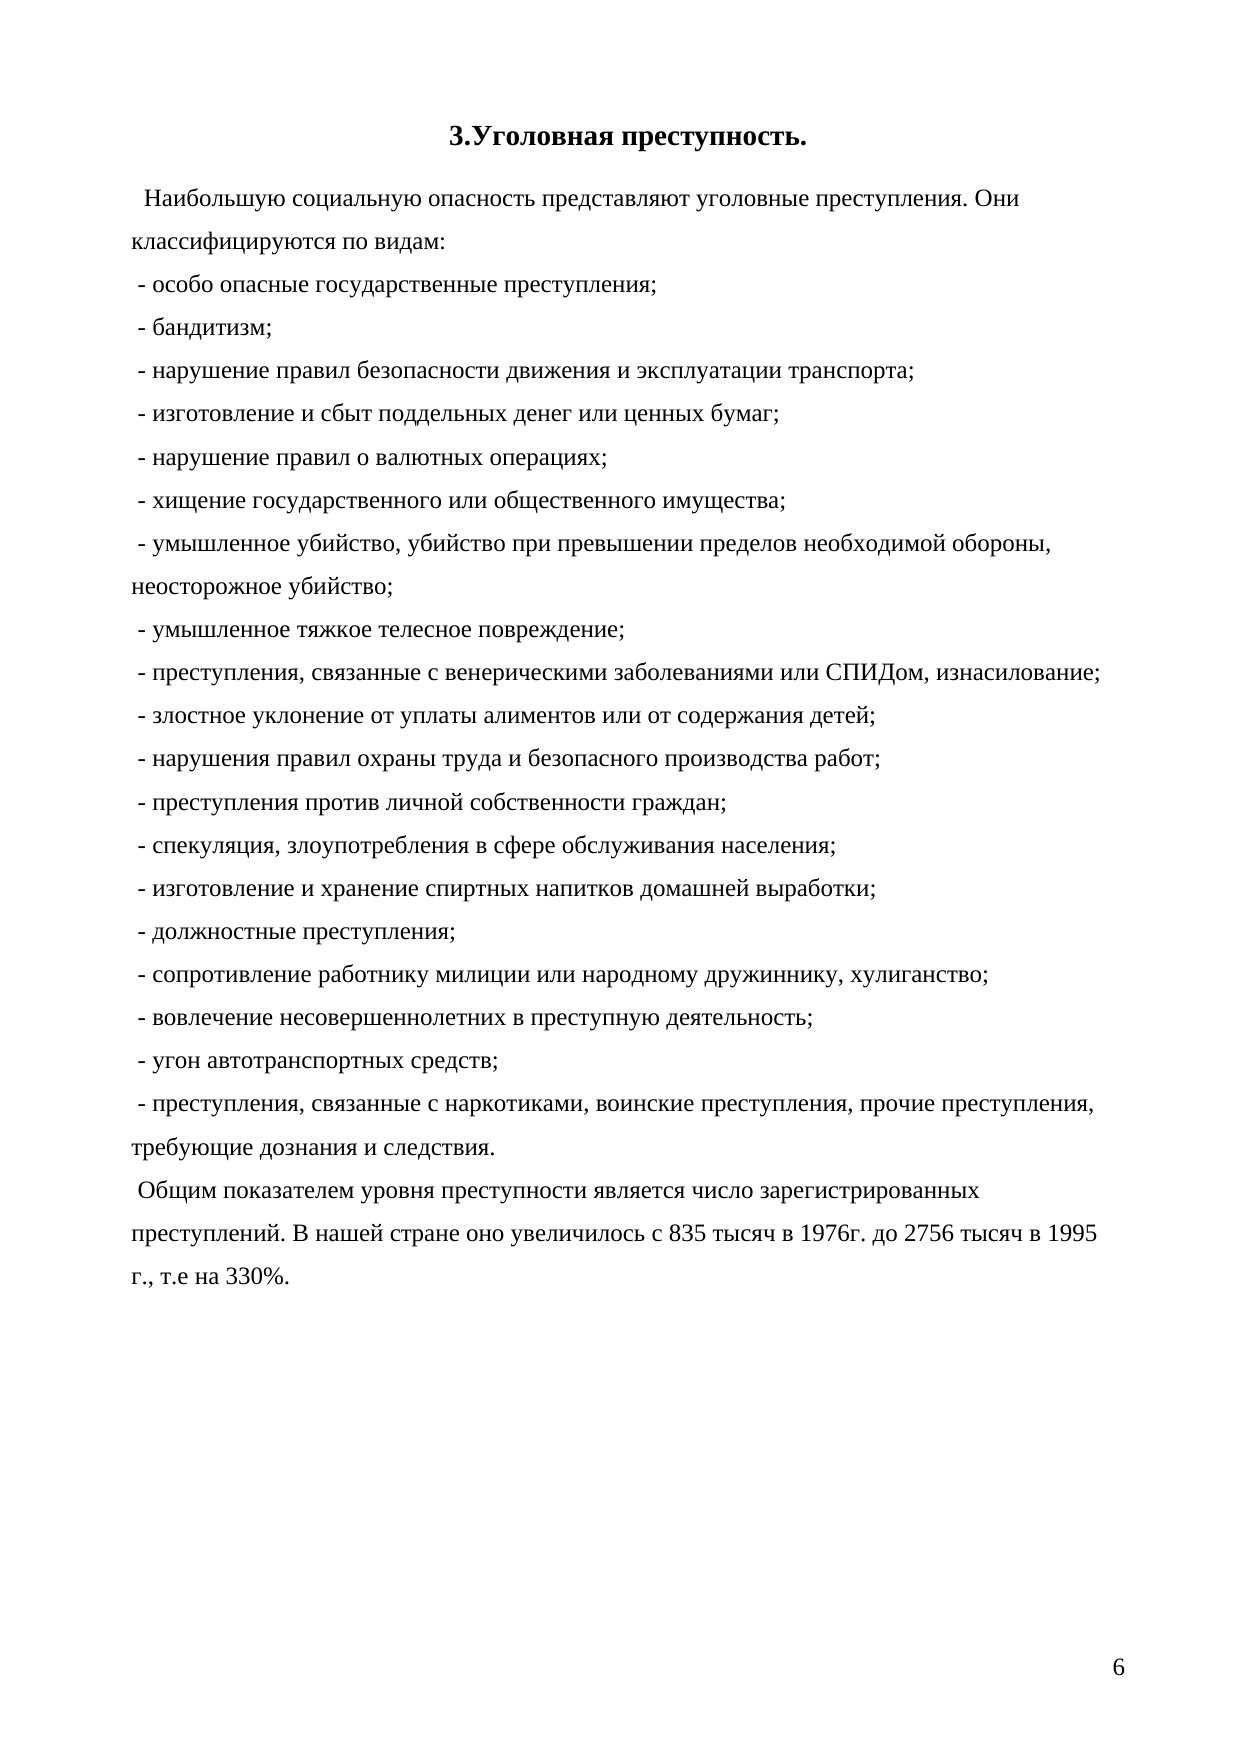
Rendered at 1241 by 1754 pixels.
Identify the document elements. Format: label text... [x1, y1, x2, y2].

text - сопротивление работнику милиции или народному дружиннику, хулиганство; [131, 959, 1125, 988]
text - умышленное убийство, убийство при превышении пределов необходимой обороны, неосторожное убийство; [131, 528, 1125, 600]
text - особо опасные государственные преступления; [131, 269, 1125, 298]
text - изготовление и хранение спиртных напитков домашней выработки; [131, 873, 1125, 902]
text - должностные преступления; [131, 916, 1125, 945]
text - умышленное тяжкое телесное повреждение; [131, 614, 1125, 643]
text - преступления против личной собственности граждан; [131, 787, 1125, 815]
text - угон автотранспортных средств; [131, 1045, 1125, 1074]
text Общим показателем уровня преступности является число зарегистрированных преступлений. В нашей стране оно увеличилось с 835 тысяч в 1976г. до 2756 тысяч в ., т.е на 330%. [131, 1175, 1125, 1290]
text - бандитизм; [131, 312, 1125, 341]
text - изготовление и сбыт поддельных денег или ценных бумаг; [131, 398, 1125, 427]
text - злостное уклонение от уплаты алиментов или от содержания детей; [131, 700, 1125, 729]
text 3.Уголовная преступность. [131, 118, 1125, 152]
text - вовлечение несовершеннолетних в преступную деятельность; [131, 1002, 1125, 1031]
text - нарушение правил безопасности движения и эксплуатации транспорта; [131, 355, 1125, 384]
text - нарушение правил о валютных операциях; [131, 442, 1125, 470]
text - хищение государственного или общественного имущества; [131, 485, 1125, 513]
text Наибольшую социальную опасность представляют уголовные преступления. Они классифицируются по видам: [131, 183, 1125, 255]
text - нарушения правил охраны труда и безопасного производства работ; [131, 743, 1125, 772]
text - преступления, связанные с венерическими заболеваниями или СПИДом, изнасилование; [131, 657, 1125, 686]
text - спекуляция, злоупотребления в сфере обслуживания населения; [131, 830, 1125, 858]
text - преступления, связанные с наркотиками, воинские преступления, прочие преступления, требующие дознания и следствия. [131, 1088, 1125, 1160]
